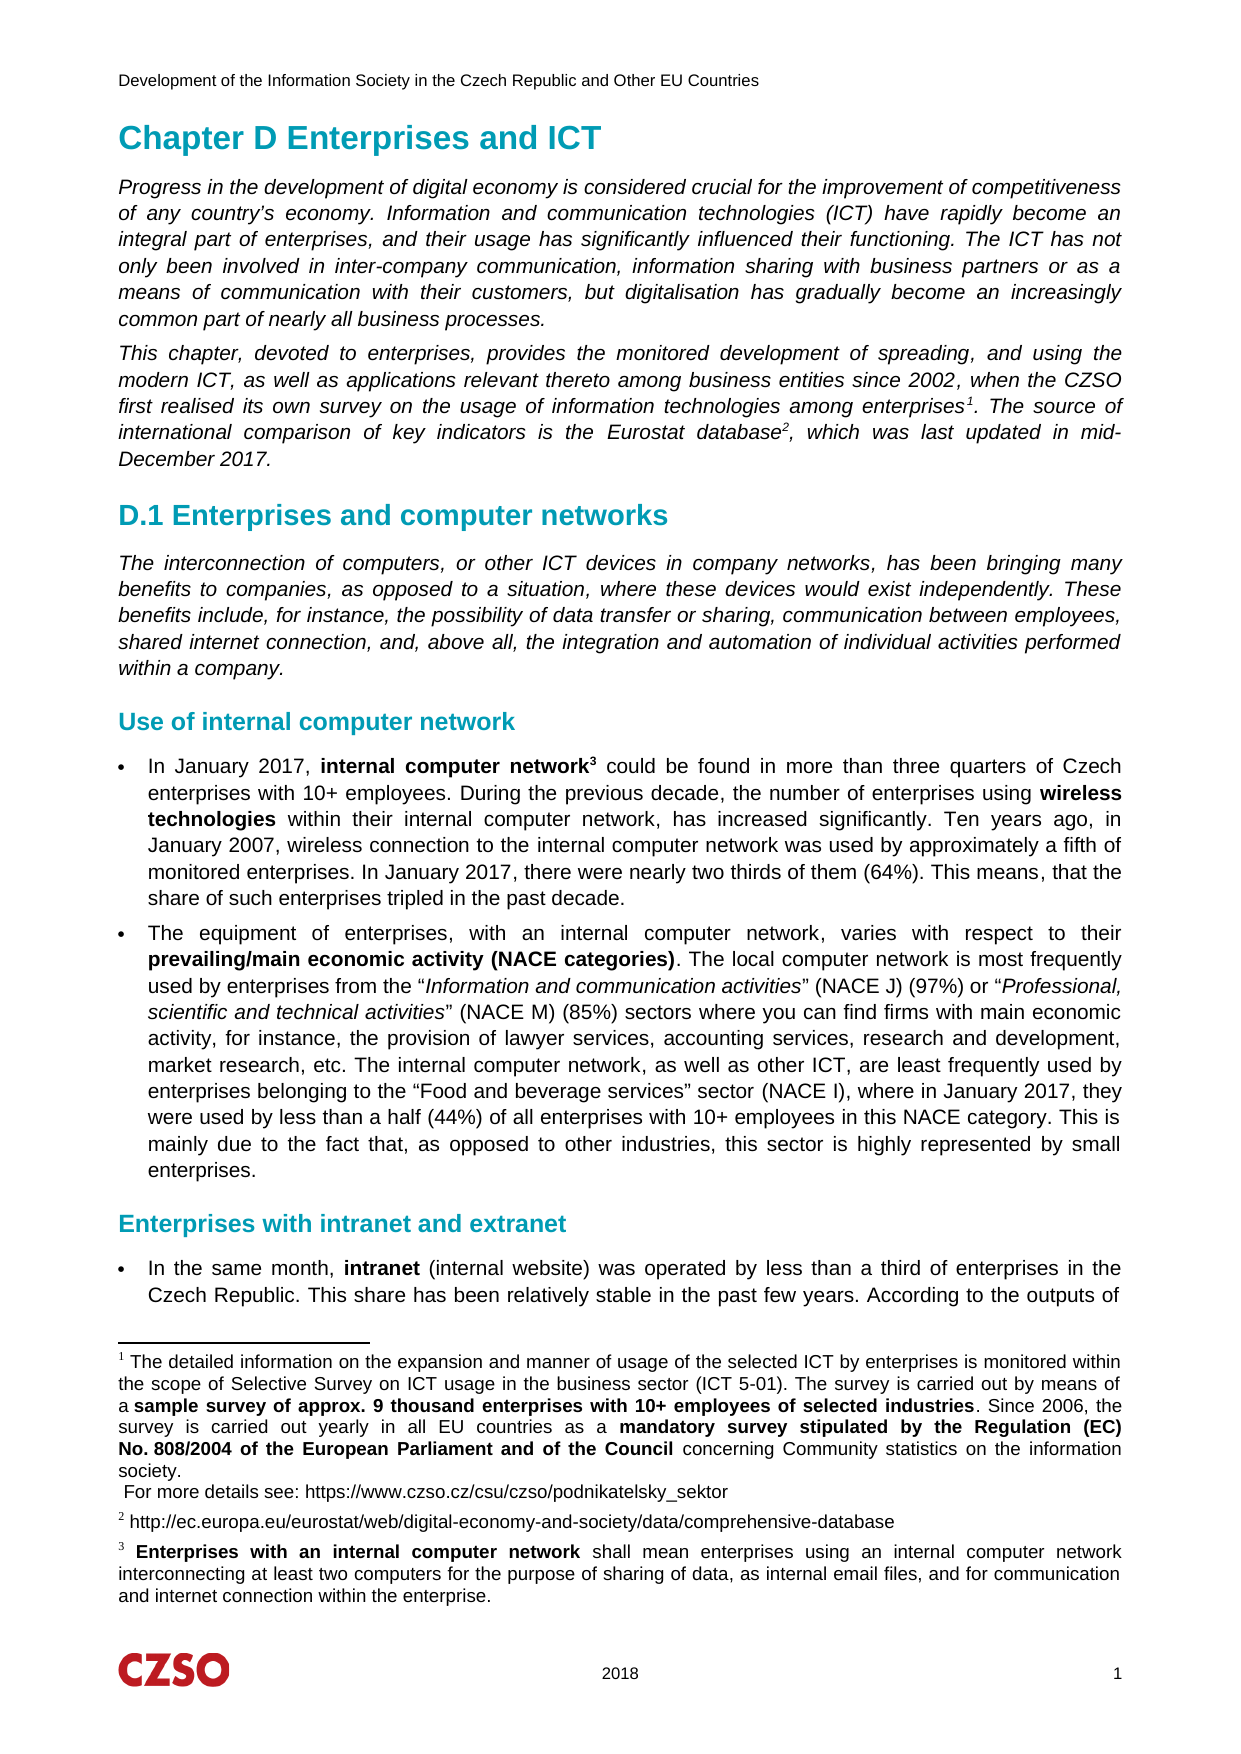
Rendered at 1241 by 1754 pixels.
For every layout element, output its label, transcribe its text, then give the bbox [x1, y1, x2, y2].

text Progress in the development of digital economy is considered crucial for the improvement of competitiveness of any country’s economy. Information and communication technologies (ICT) have rapidly become an integral part of enterprises, and their usage has significantly influenced their functioning. The ICT has not only been involved in inter-company communication, information sharing with business partners or as a means of communication with their customers, but digitalisation has gradually become an increasingly common part of nearly all business processes. [118, 174, 1122, 330]
subtitle Enterprises with intranet and extranet [118, 1209, 1122, 1238]
subtitle D.1 Enterprises and computer networks [118, 498, 1122, 531]
list The equipment of enterprises, with an internal computer network, varies with respect to their prevailing/main economic activity (NACE categories). The local computer network is most frequently used by enterprises from the “Information and communication activities” (NACE J) (97%) or “Professional, scientific and technical activities” (NACE M) (85%) sectors where you can find firms with main economic activity, for instance, the provision of lawyer services, accounting services, research and development, market research, etc. The internal computer network, as well as other ICT, are least frequently used by enterprises belonging to the “Food and beverage services” sector (NACE I), where in January 2017, they were used by less than a half (44%) of all enterprises with 10+ employees in this NACE category. This is mainly due to the fact that, as opposed to other industries, this sector is highly represented by small enterprises. [118, 921, 1122, 1182]
picture [118, 1653, 230, 1687]
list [118, 1256, 1122, 1307]
subtitle Chapter D Enterprises and ICT [118, 118, 1122, 157]
subtitle Use of internal computer network [118, 707, 1122, 736]
list In January 2017, internal computer network could be found in more than three quarters of Czech enterprises with 10+ employees. During the previous decade, the number of enterprises using wireless technologies within their internal computer network, has increased significantly. Ten years ago, in January 2007, wireless connection to the internal computer network was used by approximately a fifth of monitored enterprises. In January 2017, there were nearly two thirds of them (64%). This means, that the share of such enterprises tripled in the past decade. [118, 754, 1122, 910]
text This chapter, devoted to enterprises, provides the monitored development of spreading, and using the modern ICT, as well as applications relevant thereto among business entities since 2002, when the CZSO first realised its own survey on the usage of information technologies among enterprises. The source of international comparison of key indicators is the Eurostat database, which was last updated in mid-December 2017. [118, 341, 1122, 470]
text The interconnection of computers, or other ICT devices in company networks, has been bringing many benefits to companies, as opposed to a situation, where these devices would exist independently. These benefits include, for instance, the possibility of data transfer or sharing, communication between employees, shared internet connection, and, above all, the integration and automation of individual activities performed within a company. [118, 551, 1122, 680]
